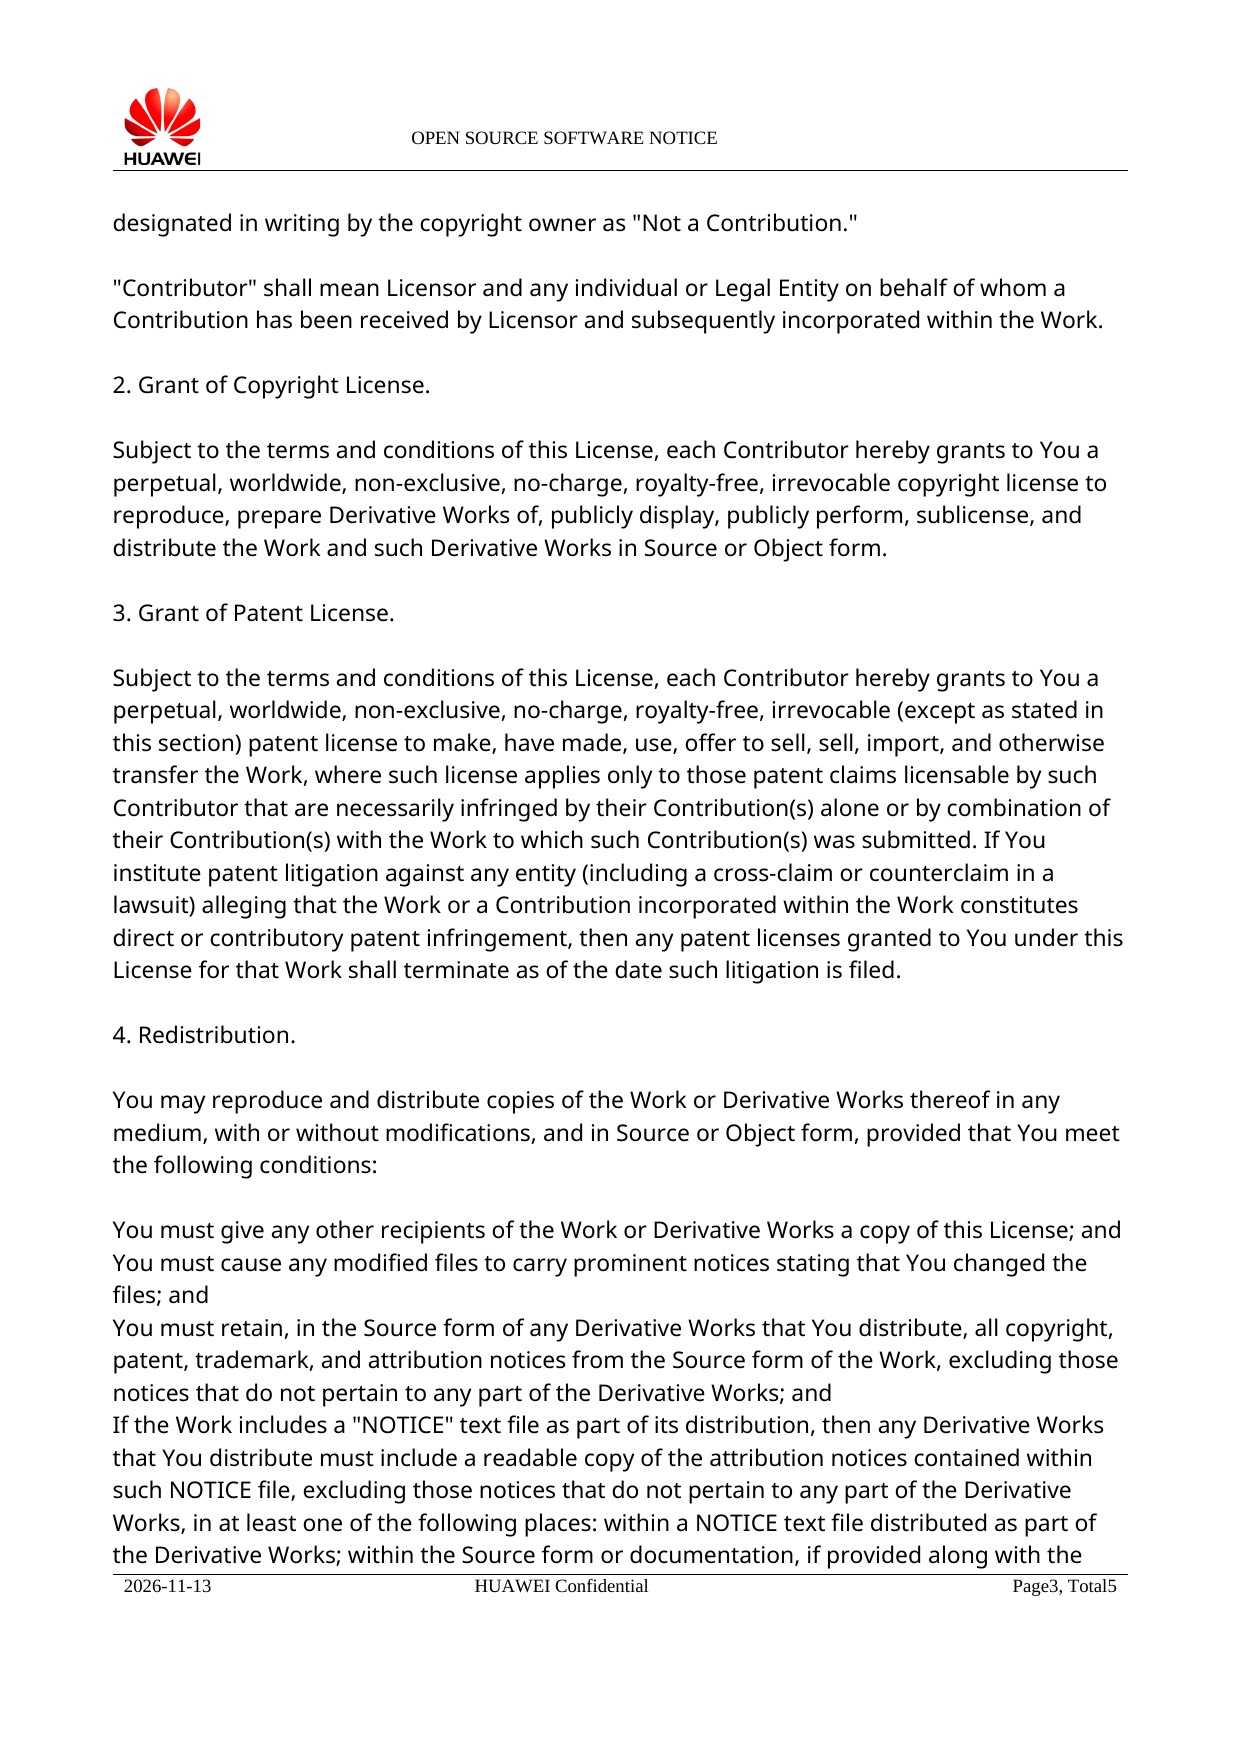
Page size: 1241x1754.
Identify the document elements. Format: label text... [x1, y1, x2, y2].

text You may reproduce and distribute copies of the Work or Derivative Works thereof in any medium, with or without modifications, and in Source or Object form, provided that You meet the following conditions: [112, 1084, 1128, 1181]
text "Contributor" shall mean Licensor and any individual or Legal Entity on behalf of whom a Contribution has been received by Licensor and subsequently incorporated within the Work. [112, 271, 1128, 336]
text 2. Grant of Copyright License. [112, 369, 1128, 401]
text Subject to the terms and conditions of this License, each Contributor hereby grants to You a perpetual, worldwide, non-exclusive, no-charge, royalty-free, irrevocable copyright license to reproduce, prepare Derivative Works of, publicly display, publicly perform, sublicense, and distribute the Work and such Derivative Works in Source or Object form. [112, 434, 1128, 564]
text You must cause any modified files to carry prominent notices stating that You changed the files; and [112, 1246, 1128, 1311]
text Subject to the terms and conditions of this License, each Contributor hereby grants to You a perpetual, worldwide, non-exclusive, no-charge, royalty-free, irrevocable (except as stated in this section) patent license to make, have made, use, offer to sell, sell, import, and otherwise transfer the Work, where such license applies only to those patent claims licensable by such Contributor that are necessarily infringed by their Contribution(s) alone or by combination of their Contribution(s) with the Work to which such Contribution(s) was submitted. If You institute patent litigation against any entity (including a cross-claim or counterclaim in a lawsuit) alleging that the Work or a Contribution incorporated within the Work constitutes direct or contributory patent infringement, then any patent licenses granted to You under this License for that Work shall terminate as of the date such litigation is filed. [112, 661, 1128, 986]
picture [124, 88, 201, 165]
text 4. Redistribution. [112, 1019, 1128, 1051]
text You must retain, in the Source form of any Derivative Works that You distribute, all copyright, patent, trademark, and attribution notices from the Source form of the Work, excluding those notices that do not pertain to any part of the Derivative Works; and [112, 1311, 1128, 1409]
text You must give any other recipients of the Work or Derivative Works a copy of this License; and [112, 1214, 1128, 1246]
text 3. Grant of Patent License. [112, 596, 1128, 629]
